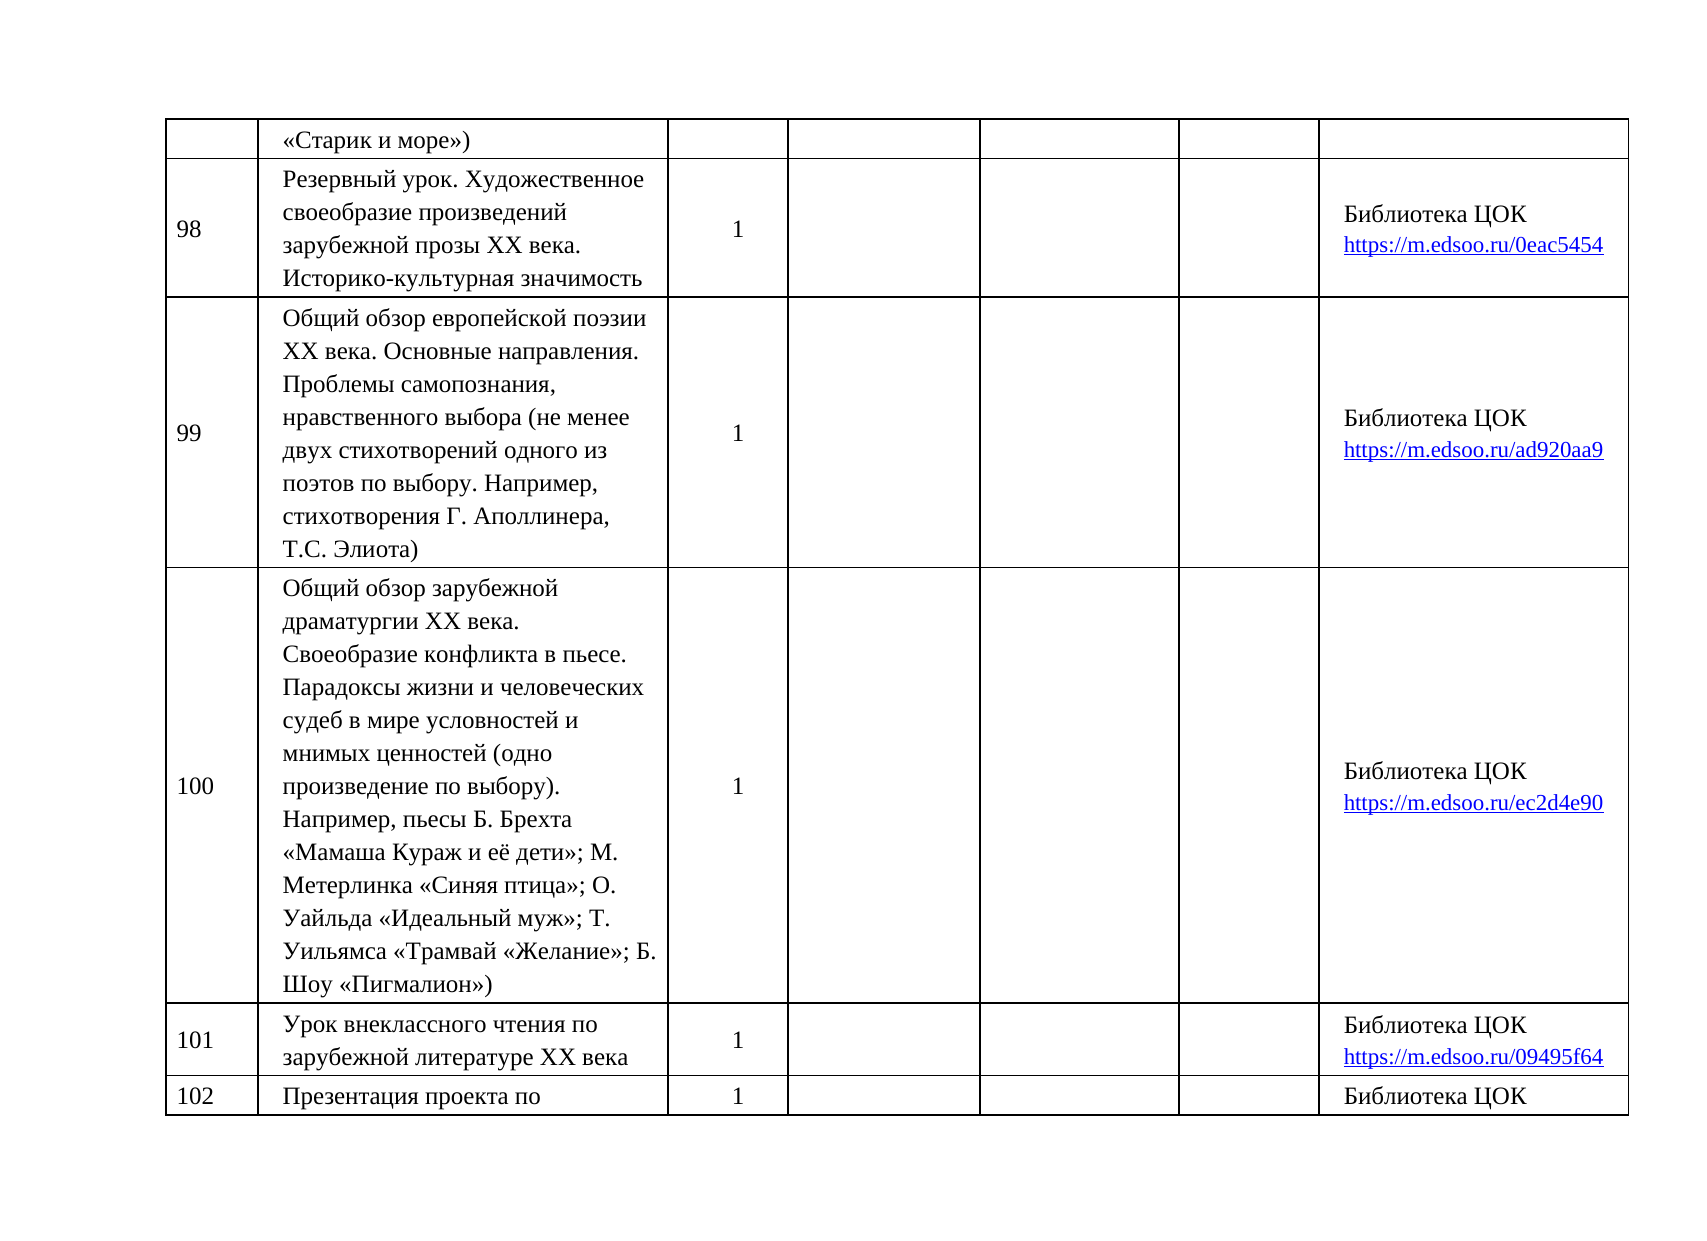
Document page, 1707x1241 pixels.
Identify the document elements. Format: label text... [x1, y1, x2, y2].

table_cell Урок внеклассного чтения по зарубежной литературе ХХ века [259, 1004, 667, 1074]
table_cell [789, 120, 979, 157]
table_cell [981, 1004, 1178, 1074]
table_cell 1 [669, 159, 787, 296]
table_cell 1 [669, 298, 787, 566]
table_cell 1 [669, 1076, 787, 1114]
table_cell 101 [167, 1004, 257, 1074]
table_cell 1 [669, 120, 787, 157]
table_cell Библиотека ЦОК https://m.edsoo.ru/0eac5454 [1320, 159, 1628, 296]
table_cell [1180, 298, 1318, 566]
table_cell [259, 1076, 667, 1114]
table_cell [981, 298, 1178, 566]
table_cell Общий обзор европейской поэзии XX века. Основные направления. Проблемы самопознания, нравственного выбора (не менее двух стихотворений одного из поэтов по выбору. Например, стихотворения Г. Аполлинера, Т.С. Элиота) [259, 298, 667, 566]
table_cell Библиотека ЦОК https://m.edsoo.ru/ad920aa9 [1320, 298, 1628, 566]
table_cell [1180, 568, 1318, 1002]
table_cell [1180, 1076, 1318, 1114]
table_cell [1180, 120, 1318, 157]
table_cell 1 [669, 1004, 787, 1074]
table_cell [259, 120, 667, 157]
table_cell [789, 568, 979, 1002]
table_cell [981, 120, 1178, 157]
table_cell [981, 1076, 1178, 1114]
table_cell Библиотека ЦОК https://m.edsoo.ru/09495f64 [1320, 1004, 1628, 1074]
table_cell Общий обзор зарубежной драматургии ХХ века. Своеобразие конфликта в пьесе. Парадоксы жизни и человеческих судеб в мире условностей и мнимых ценностей (одно произведение по выбору). Например, пьесы Б. Брехта «Мамаша Кураж и её дети»; М. Метерлинка «Синяя птица»; О. Уайльда «Идеальный муж»; Т. Уильямса «Трамвай «Желание»; Б. Шоу «Пигмалион») [259, 568, 667, 1002]
table_cell Резервный урок. Художественное своеобразие произведений зарубежной прозы ХХ века. Историко-культурная значимость [259, 159, 667, 296]
table_cell 98 [167, 159, 257, 296]
table_cell [1180, 1004, 1318, 1074]
table_cell [789, 159, 979, 296]
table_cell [1320, 1076, 1628, 1114]
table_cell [1320, 120, 1628, 157]
table_cell 97 [167, 120, 257, 157]
table_cell [789, 1004, 979, 1074]
table_cell [1180, 159, 1318, 296]
table_cell [789, 298, 979, 566]
table_cell Библиотека ЦОК https://m.edsoo.ru/ec2d4e90 [1320, 568, 1628, 1002]
table_cell [981, 568, 1178, 1002]
table_cell 100 [167, 568, 257, 1002]
table_cell 102 [167, 1076, 257, 1114]
table_cell [789, 1076, 979, 1114]
table_cell 99 [167, 298, 257, 566]
table_cell 1 [669, 568, 787, 1002]
table_cell [981, 159, 1178, 296]
